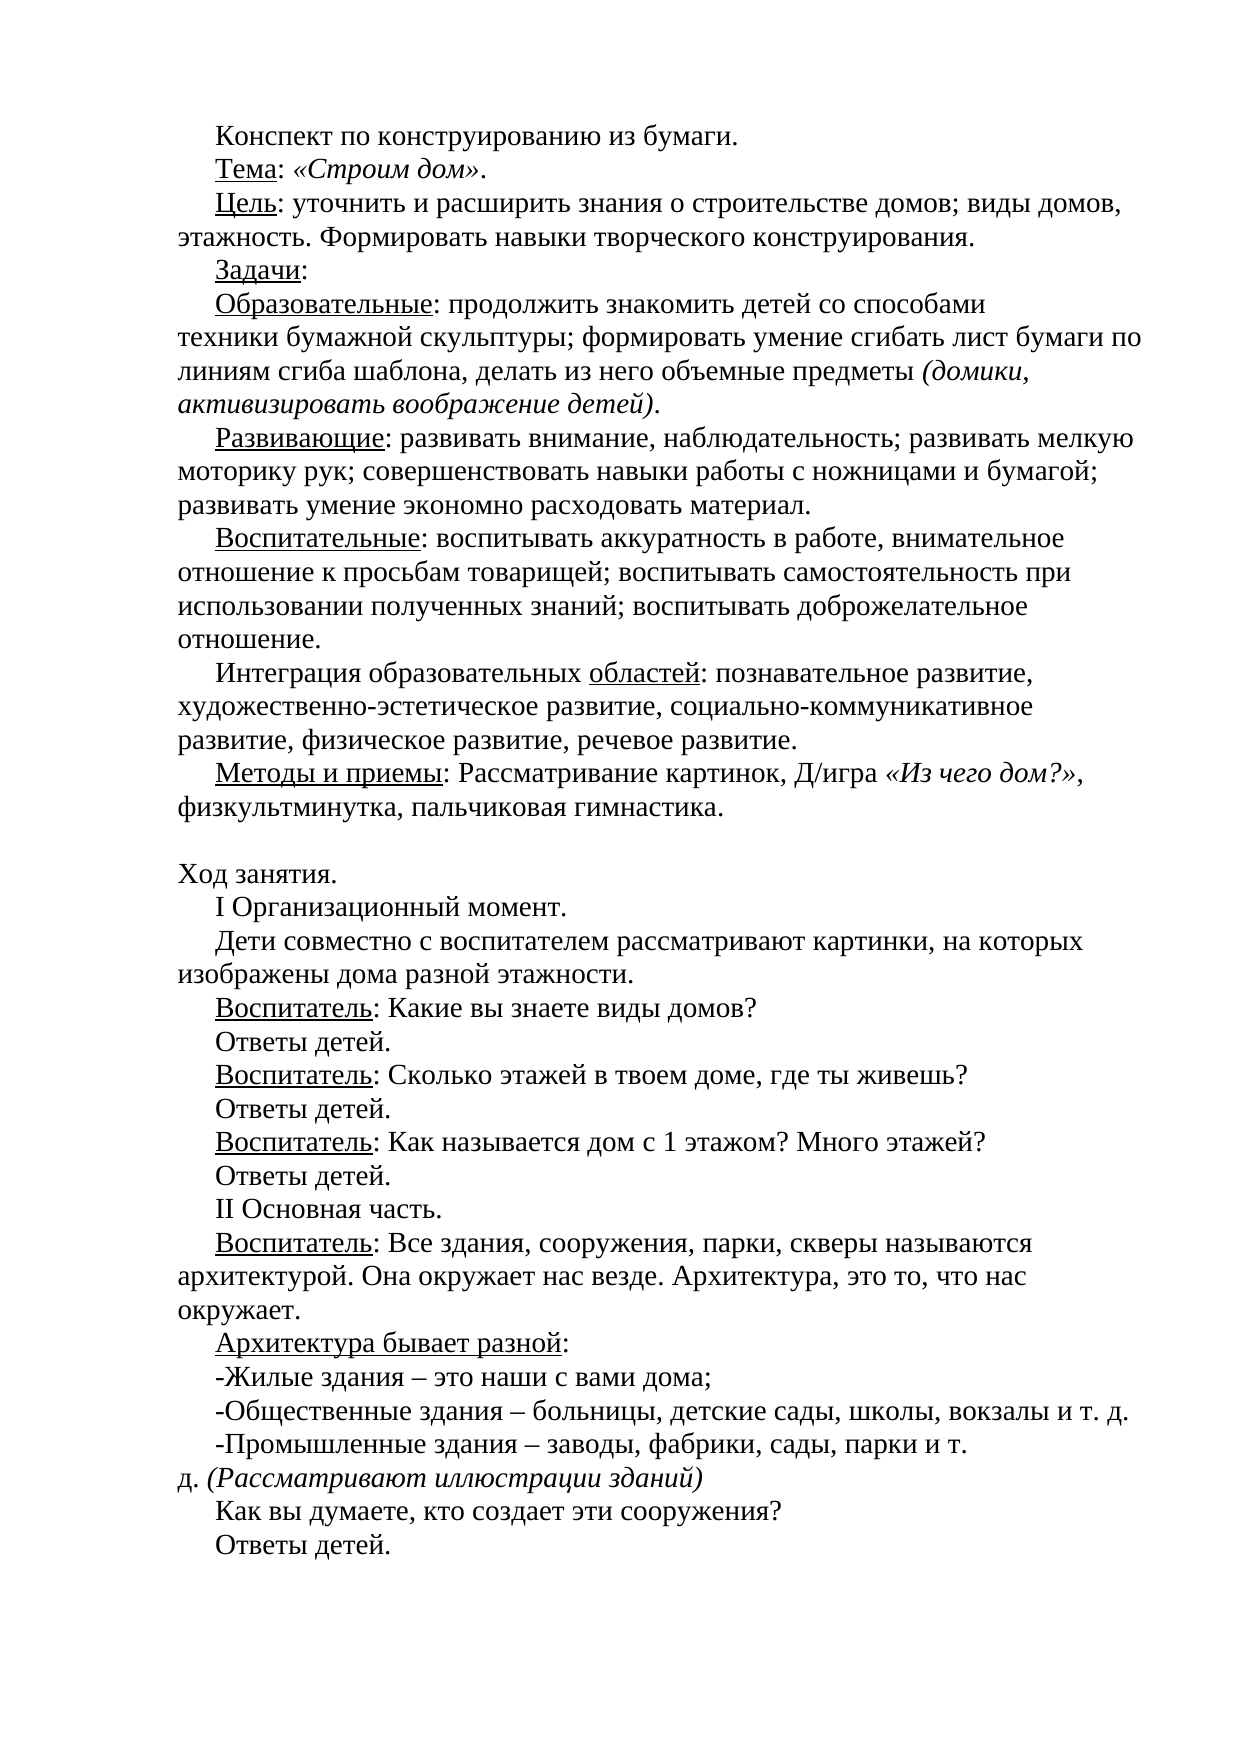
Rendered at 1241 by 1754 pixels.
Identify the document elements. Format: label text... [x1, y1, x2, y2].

text Цель: уточнить и расширить знания о строительстве домов; виды домов, этажность. Формировать навыки творческого конструирования. [177, 185, 1152, 252]
text Ответы детей. [177, 1527, 1152, 1560]
text Ответы детей. [177, 1091, 1152, 1124]
text Архитектура бывает разной: [177, 1326, 1152, 1359]
text Задачи: [177, 252, 1152, 286]
text Дети совместно с воспитателем рассматривают картинки, на которых изображены дома разной этажности. [177, 923, 1152, 990]
text II Основная часть. [177, 1191, 1152, 1225]
text Конспект по конструированию из бумаги. [177, 118, 1152, 152]
text Развивающие: развивать внимание, наблюдательность; развивать мелкую моторику рук; совершенствовать навыки работы с ножницами и бумагой; развивать умение экономно расходовать материал. [177, 420, 1152, 521]
text Ответы детей. [177, 1024, 1152, 1057]
text Воспитательные: воспитывать аккуратность в работе, внимательное отношение к просьбам товарищей; воспитывать самостоятельность при использовании полученных знаний; воспитывать доброжелательное отношение. [177, 521, 1152, 655]
text Воспитатель: Какие вы знаете виды домов? [177, 990, 1152, 1024]
text Тема: «Строим дом». [177, 152, 1152, 185]
text Интеграция образовательных областей: познавательное развитие, художественно-эстетическое развитие, социально-коммуникативное развитие, физическое развитие, речевое развитие. [177, 655, 1152, 755]
text Воспитатель: Как называется дом с 1 этажом? Много этажей? [177, 1124, 1152, 1158]
text Воспитатель: Все здания, сооружения, парки, скверы называются архитектурой. Она окружает нас везде. Архитектура, это то, что нас окружает. [177, 1225, 1152, 1326]
text -Промышленные здания – заводы, фабрики, сады, парки и т. д. (Рассматривают иллюстрации зданий) [177, 1426, 1152, 1493]
text -Жилые здания – это наши с вами дома; [177, 1359, 1152, 1393]
text Воспитатель: Сколько этажей в твоем доме, где ты живешь? [177, 1057, 1152, 1091]
text Как вы думаете, кто создает эти сооружения? [177, 1493, 1152, 1527]
text Методы и приемы: Рассматривание картинок, Д/игра «Из чего дом?», физкультминутка, пальчиковая гимнастика. [177, 755, 1152, 822]
text Ответы детей. [177, 1158, 1152, 1191]
text Образовательные: продолжить знакомить детей со способами техники бумажной скульптуры; формировать умение сгибать лист бумаги по линиям сгиба шаблона, делать из него объемные предметы (домики, активизировать воображение детей). [177, 286, 1152, 420]
text Ход занятия. [177, 856, 1152, 889]
text -Общественные здания – больницы, детские сады, школы, вокзалы и т. д. [177, 1393, 1152, 1426]
text I Организационный момент. [177, 889, 1152, 923]
